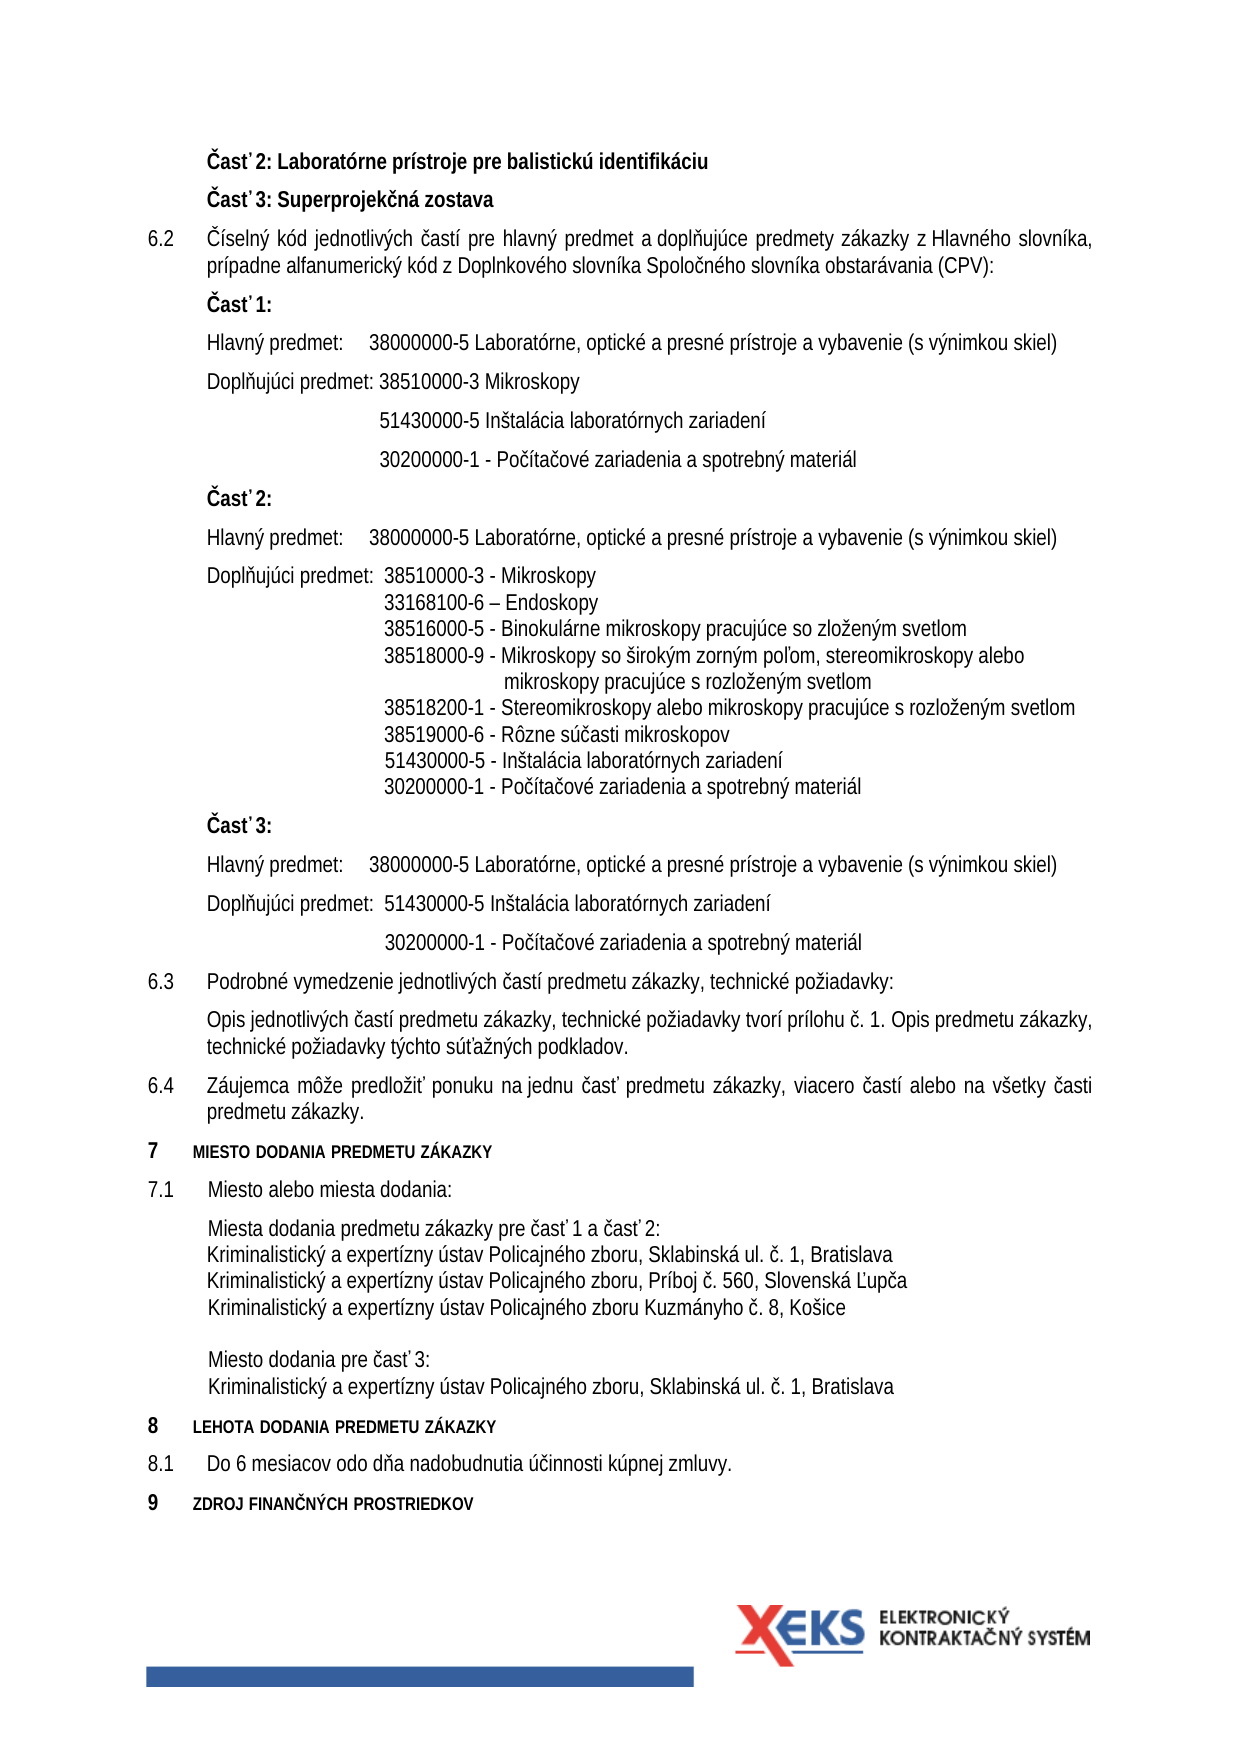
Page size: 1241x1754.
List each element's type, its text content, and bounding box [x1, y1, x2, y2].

text Miesto dodania pre časť 3: [208, 1346, 1093, 1373]
text Časť 2: [207, 485, 1093, 511]
text Doplňujúci predmet: 38510000-3 Mikroskopy [207, 368, 1093, 394]
text Hlavný predmet: 38000000-5 Laboratórne, optické a presné prístroje a vybavenie (s výnimkou skiel) [207, 329, 1093, 356]
text 38519000-6 - Rôzne súčasti mikroskopov [369, 721, 1093, 747]
text 51430000-5 - Inštalácia laboratórnych zariadení [369, 747, 1093, 773]
text Doplňujúci predmet: 38510000-3 - Mikroskopy [207, 562, 1093, 589]
text Kriminalistický a expertízny ústav Policajného zboru Kuzmányho č. 8, Košice [208, 1294, 1093, 1320]
picture [146, 1605, 1090, 1687]
text Kriminalistický a expertízny ústav Policajného zboru, Sklabinská ul. č. 1, Bratislava [208, 1373, 1093, 1399]
text 38516000-5 - Binokulárne mikroskopy pracujúce so zloženým svetlom [207, 615, 1093, 642]
text Doplňujúci predmet: 51430000-5 Inštalácia laboratórnych zariadení [207, 890, 1093, 916]
text 51430000-5 Inštalácia laboratórnych zariadení [207, 407, 1093, 433]
text Časť 1: [207, 291, 1093, 317]
text 8.1 Do 6 mesiacov odo dňa nadobudnutia účinnosti kúpnej zmluvy. [148, 1450, 1093, 1477]
text Miesta dodania predmetu zákazky pre časť 1 a časť 2: [208, 1214, 1093, 1241]
text 33168100-6 – Endoskopy [207, 589, 1093, 615]
list Kriminalistický a expertízny ústav Policajného zboru, Sklabinská ul. č. 1, Bratislava [207, 1241, 1093, 1267]
text Časť 3: [207, 812, 1093, 838]
text Časť 3: Superprojekčná zostava [207, 186, 1093, 213]
text 38518200-1 - Stereomikroskopy alebo mikroskopy pracujúce s rozloženým svetlom [369, 694, 1093, 721]
list Záujemca môže predložiť ponuku na jednu časť predmetu zákazky, viacero častí alebo na všetky časti predmetu zákazky. [148, 1072, 1093, 1124]
text 38518000-9 - Mikroskopy so širokým zorným poľom, stereomikroskopy alebo mikroskopy pracujúce s rozloženým svetlom [369, 642, 1093, 694]
text 30200000-1 - Počítačové zariadenia a spotrebný materiál [207, 929, 1093, 955]
list zdroj finančných prostriedkov [148, 1489, 1093, 1516]
text 30200000-1 - Počítačové zariadenia a spotrebný materiál [207, 446, 1093, 472]
text Opis jednotlivých častí predmetu zákazky, technické požiadavky tvorí prílohu č. 1. Opis predmetu zákazky, technické požiadavky týchto súťažných podkladov. [207, 1006, 1093, 1059]
text Časť 2: Laboratórne prístroje pre balistickú identifikáciu [207, 148, 1093, 174]
list Číselný kód jednotlivých častí pre hlavný predmet a doplňujúce predmety zákazky z Hlavného slovníka, prípadne alfanumerický kód z Doplnkového slovníka Spoločného slovníka obstarávania (CPV): [148, 225, 1093, 278]
list lehota dodania predmetu zákazky [148, 1412, 1093, 1438]
list Podrobné vymedzenie jednotlivých častí predmetu zákazky, technické požiadavky: [148, 968, 1093, 994]
text 30200000-1 - Počítačové zariadenia a spotrebný materiál [384, 773, 1093, 800]
list miesto dodania predmetu zákazky [148, 1137, 1093, 1163]
list Kriminalistický a expertízny ústav Policajného zboru, Príboj č. 560, Slovenská Ľupča [207, 1267, 1093, 1294]
list Miesto alebo miesta dodania: [148, 1176, 1093, 1202]
text Hlavný predmet: 38000000-5 Laboratórne, optické a presné prístroje a vybavenie (s výnimkou skiel) [207, 524, 1093, 550]
text Hlavný predmet: 38000000-5 Laboratórne, optické a presné prístroje a vybavenie (s výnimkou skiel) [207, 851, 1093, 877]
